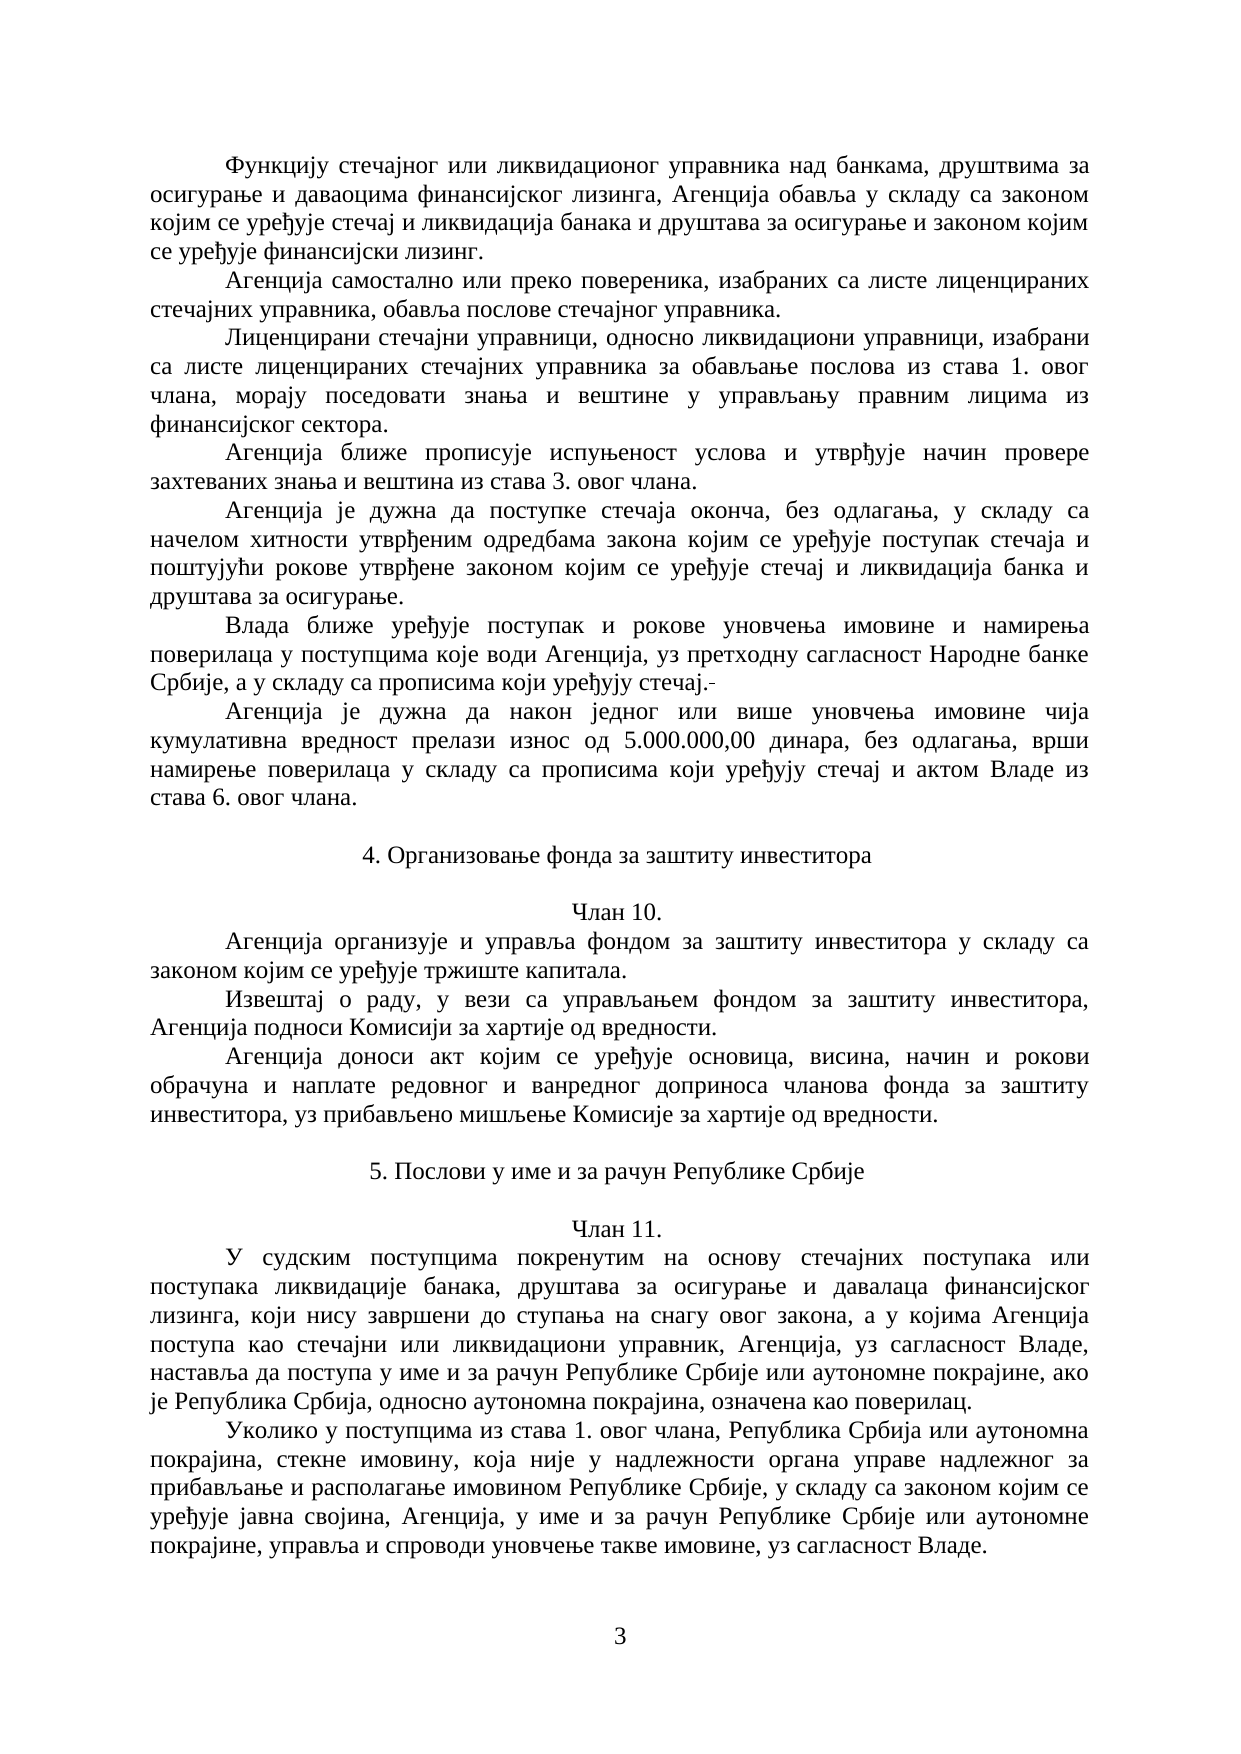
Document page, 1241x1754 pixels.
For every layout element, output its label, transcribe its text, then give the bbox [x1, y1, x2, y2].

text Агенција је дужна да поступке стечаја оконча, без одлагања, у складу са начелом хитности утврђеним одредбама закона којим се уређује поступак стечаја и поштујући рокове утврђене законом којим се уређује стечај и ликвидација банка и друштава за осигурање. [150, 495, 1090, 610]
text Агенција је дужна да након једног или више уновчења имовине чија кумулативна вредност прелази износ од 5.000.000,00 динара, без одлагања, врши намирење поверилаца у складу са прописима који уређују стечај и актом Владе из става 6. овог члана. [150, 696, 1090, 811]
text Члан 11. [150, 1214, 1090, 1242]
text Агенција организује и управља фондом за заштиту инвеститора у складу са законом којим се уређује тржиште капитала. [150, 926, 1090, 984]
text Влада ближе уређује поступак и рокове уновчења имовине и намирења поверилаца у поступцима које води Агенција, уз претходну сагласност Народне банке Србије, a у складу са прописима који уређују стечај. [150, 610, 1090, 696]
text Лиценцирани стечајни управници, односно ликвидациони управници, изабрани са листе лиценцираних стечајних управника за обављање послова из става 1. овог члана, морају поседовати знања и вештине у управљању правним лицима из финансијског сектора. [150, 322, 1090, 437]
text 4. Организовање фонда за заштиту инвеститора [150, 840, 1090, 869]
text Агенција доноси акт којим се уређује основица, висина, начин и рокови обрачуна и наплате редовног и ванредног доприноса чланова фонда за заштиту инвеститора, уз прибављено мишљење Комисије за хартије од вредности. [150, 1041, 1090, 1127]
text Извештај о раду, у вези са управљањем фондом за заштиту инвеститора, Агенција подноси Комисији за хартије од вредности. [150, 984, 1090, 1041]
text Функцију стечајног или ликвидационог управника над банкама, друштвима за осигурање и даваоцима финансијског лизинга, Агенција обавља у складу са законом којим се уређује стечај и ликвидација банака и друштава за осигурање и законом којим се уређује финансијски лизинг. [150, 150, 1090, 265]
text Агенција ближе прописује испуњеност услова и утврђује начин провере захтеваних знања и вештина из става 3. овог члана. [150, 437, 1090, 495]
text Члан 10. [150, 897, 1090, 926]
text Уколико у поступцима из става 1. овог члана, Република Србија или аутономна покрајина, стекне имовину, која није у надлежности органа управе надлежног за прибављање и располагање имовином Републике Србије, у складу са законом којим се уређује јавна својина, Агенција, у име и за рачун Републике Србије или аутономне покрајине, управља и спроводи уновчење такве имовине, уз сагласност Владе. [150, 1415, 1090, 1559]
text Агенција самостално или преко повереника, изабраних са листе лиценцираних стечајних управника, обавља послове стечајног управника. [150, 265, 1090, 322]
text 5. Послови у име и за рачун Републике Србије [150, 1156, 1090, 1185]
text У судским поступцима покренутим на основу стечајних поступака или поступака ликвидације банака, друштава за осигурање и давалаца финансијског лизинга, који нису завршени до ступања на снагу овог закона, а у којима Агенција поступа као стечајни или ликвидациони управник, Агенција, уз сагласност Владе, наставља да поступа у име и за рачун Републике Србије или аутономне покрајине, ако је Република Србија, односно аутономна покрајина, означена као поверилац. [150, 1242, 1090, 1415]
